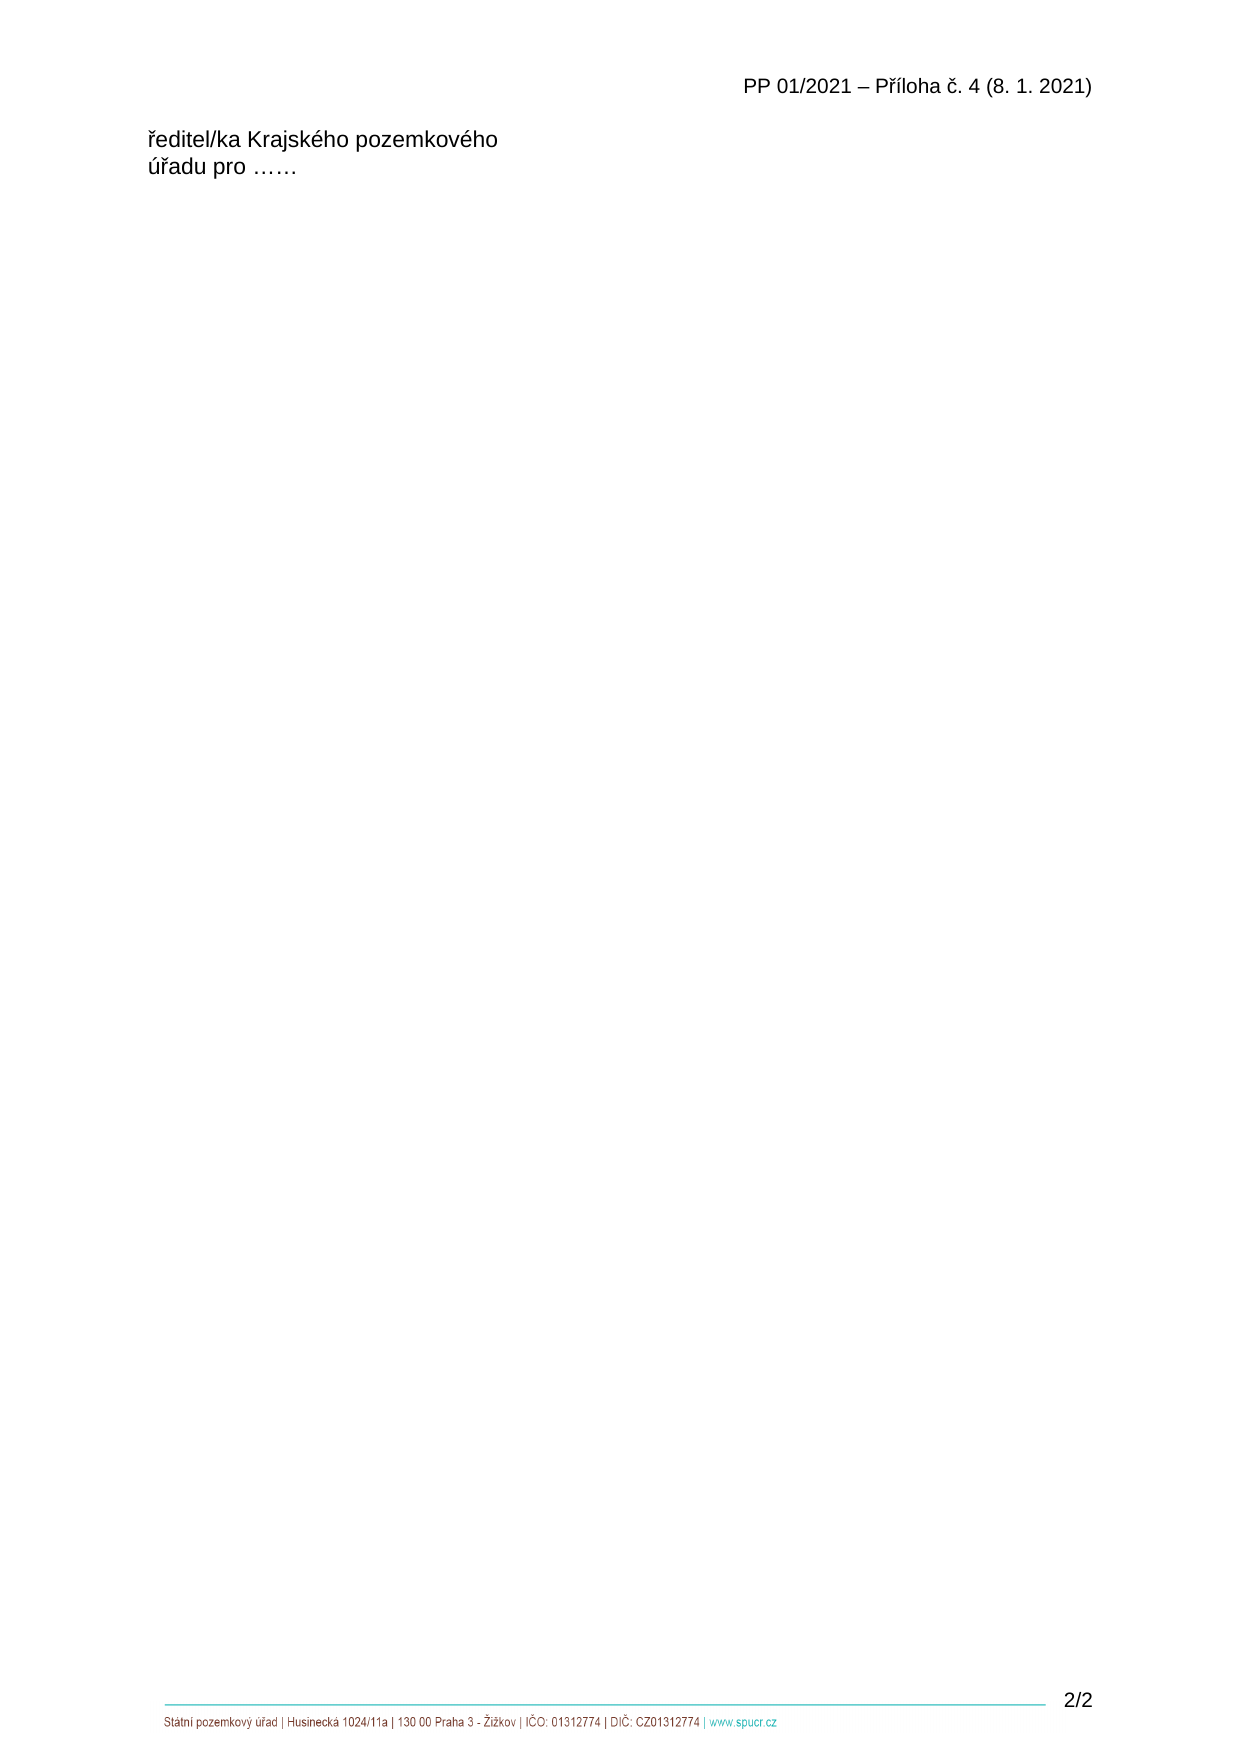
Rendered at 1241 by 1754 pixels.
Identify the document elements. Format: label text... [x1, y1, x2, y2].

text ředitel/ka Krajského pozemkového [148, 126, 1093, 153]
text úřadu pro …… [148, 153, 1093, 179]
picture [147, 1701, 1066, 1733]
